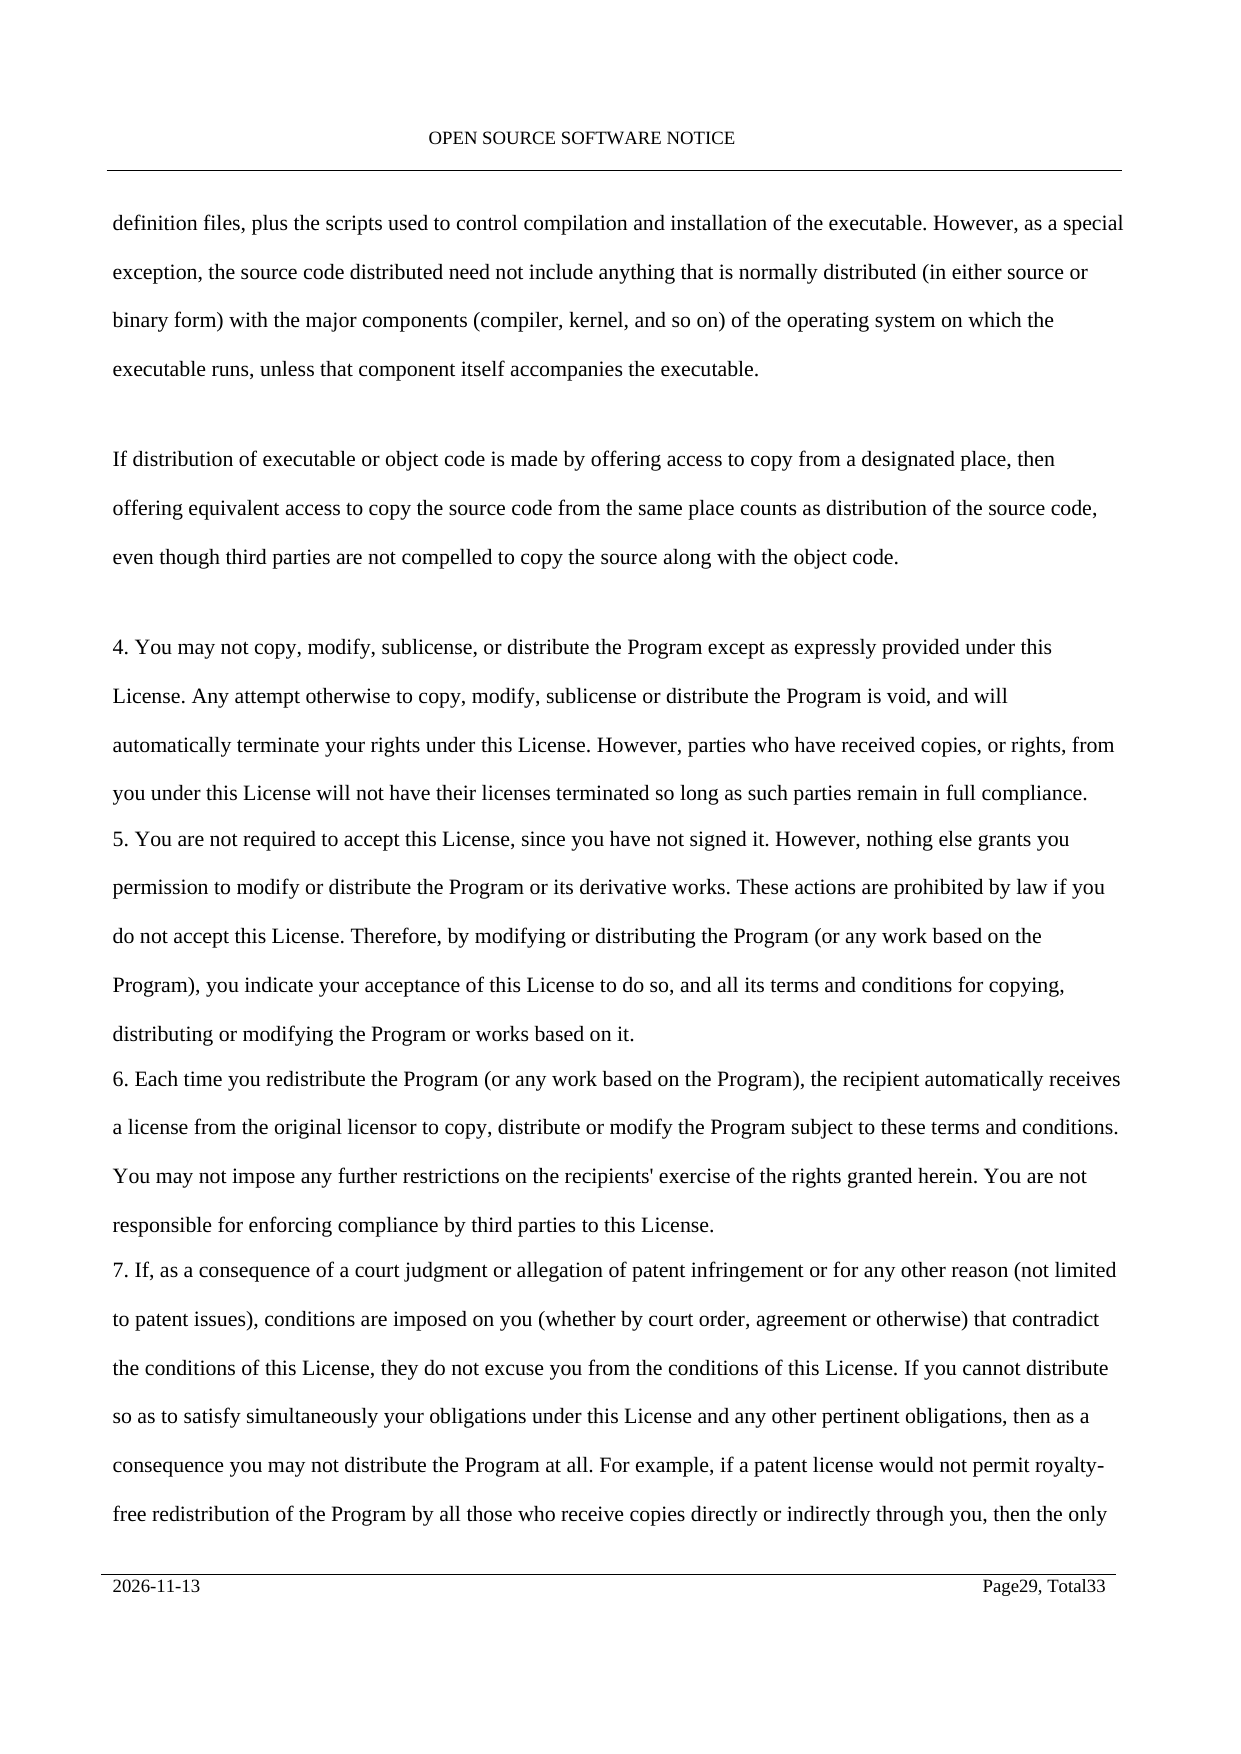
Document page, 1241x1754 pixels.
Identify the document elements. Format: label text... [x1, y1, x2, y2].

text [112, 1253, 1128, 1529]
text If distribution of executable or object code is made by offering access to copy from a designated place, then offering equivalent access to copy the source code from the same place counts as distribution of the source code, even though third parties are not compelled to copy the source along with the object code. [112, 443, 1128, 573]
text 6. Each time you redistribute the Program (or any work based on the Program), the recipient automatically receives a license from the original licensor to copy, distribute or modify the Program subject to these terms and conditions. You may not impose any further restrictions on the recipients' exercise of the rights granted herein. You are not responsible for enforcing compliance by third parties to this License. [112, 1062, 1128, 1241]
text 5. You are not required to accept this License, since you have not signed it. However, nothing else grants you permission to modify or distribute the Program or its derivative works. These actions are prohibited by law if you do not accept this License. Therefore, by modifying or distributing the Program (or any work based on the Program), you indicate your acceptance of this License to do so, and all its terms and conditions for copying, distributing or modifying the Program or works based on it. [112, 822, 1128, 1049]
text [112, 206, 1128, 385]
text 4. You may not copy, modify, sublicense, or distribute the Program except as expressly provided under this License. Any attempt otherwise to copy, modify, sublicense or distribute the Program is void, and will automatically terminate your rights under this License. However, parties who have received copies, or rights, from you under this License will not have their licenses terminated so long as such parties remain in full compliance. [112, 631, 1128, 809]
